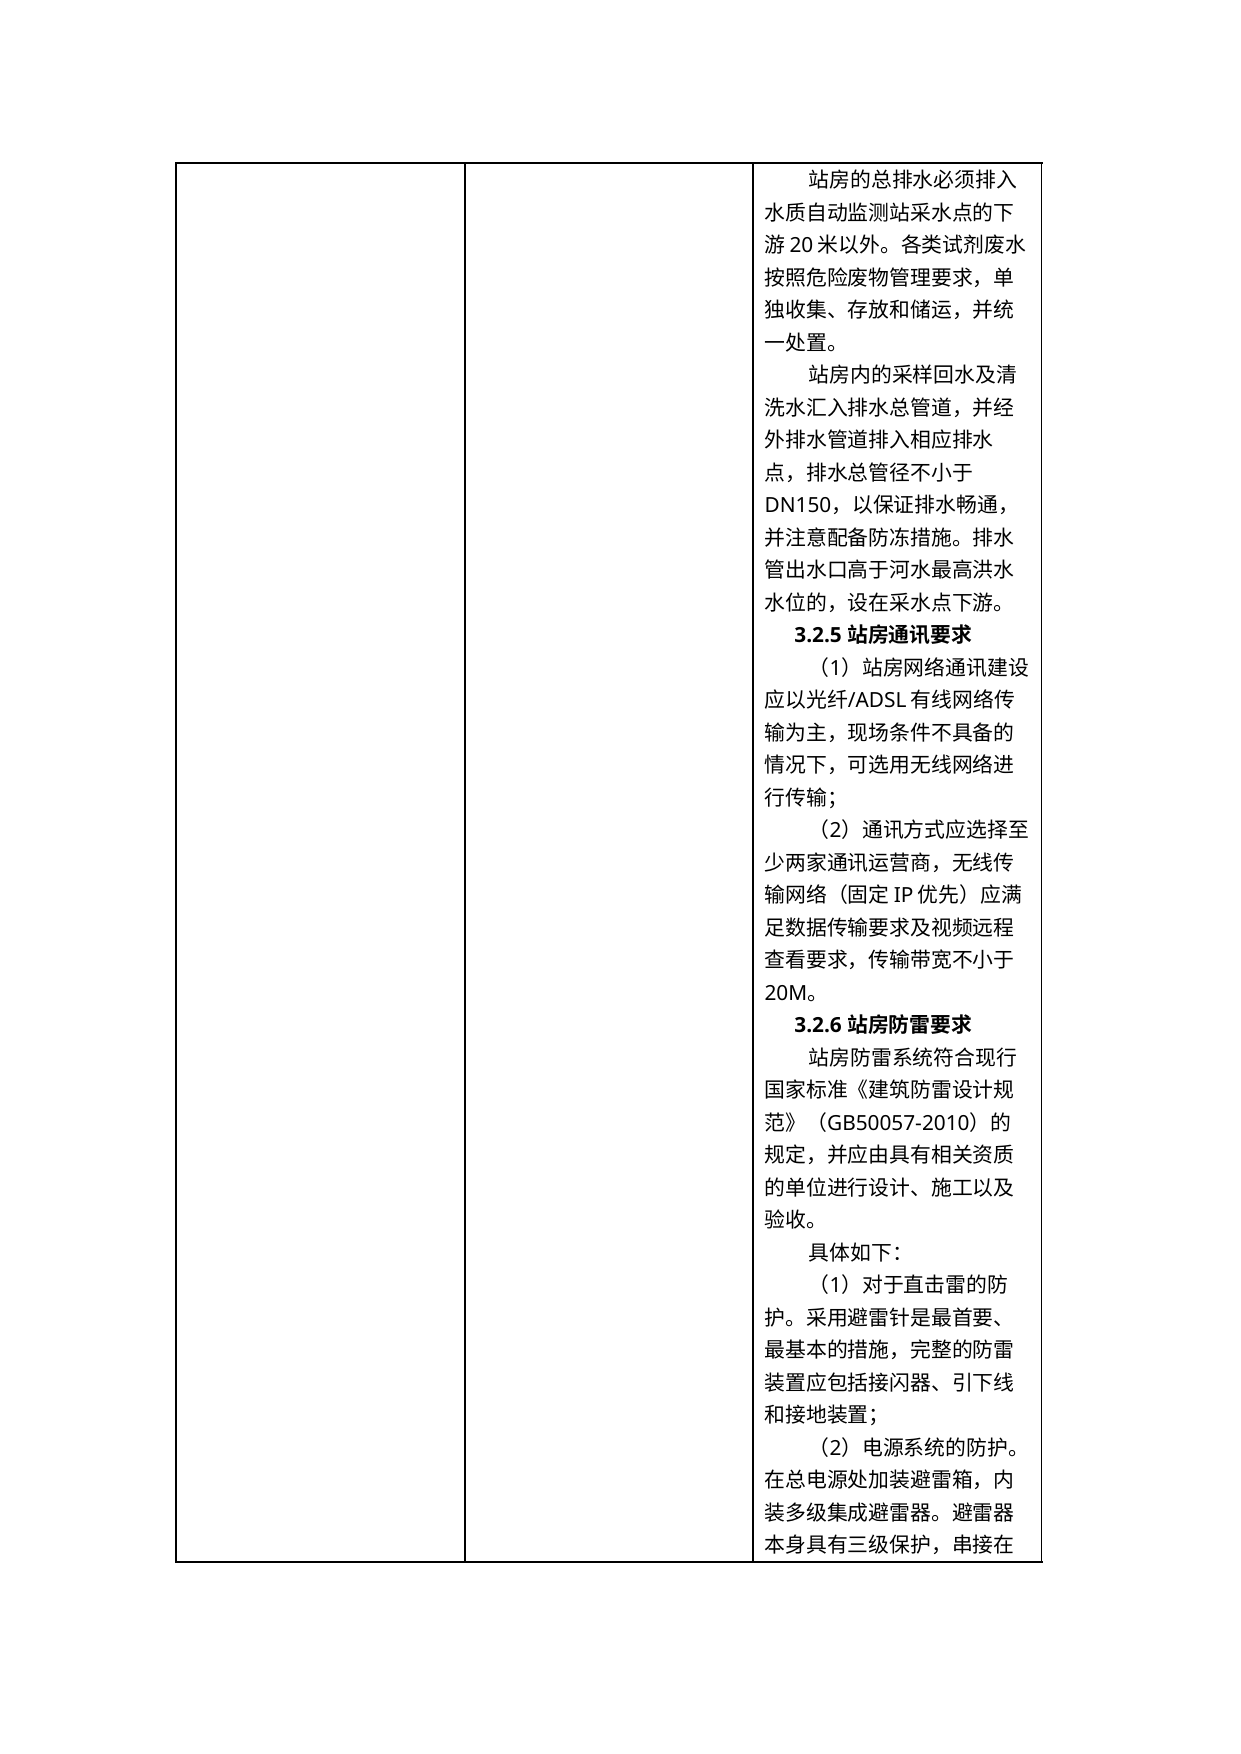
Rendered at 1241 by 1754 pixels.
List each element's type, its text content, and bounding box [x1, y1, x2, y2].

table_cell 1 [177, 164, 464, 1561]
table_cell [466, 164, 752, 1561]
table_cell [754, 164, 1041, 1561]
